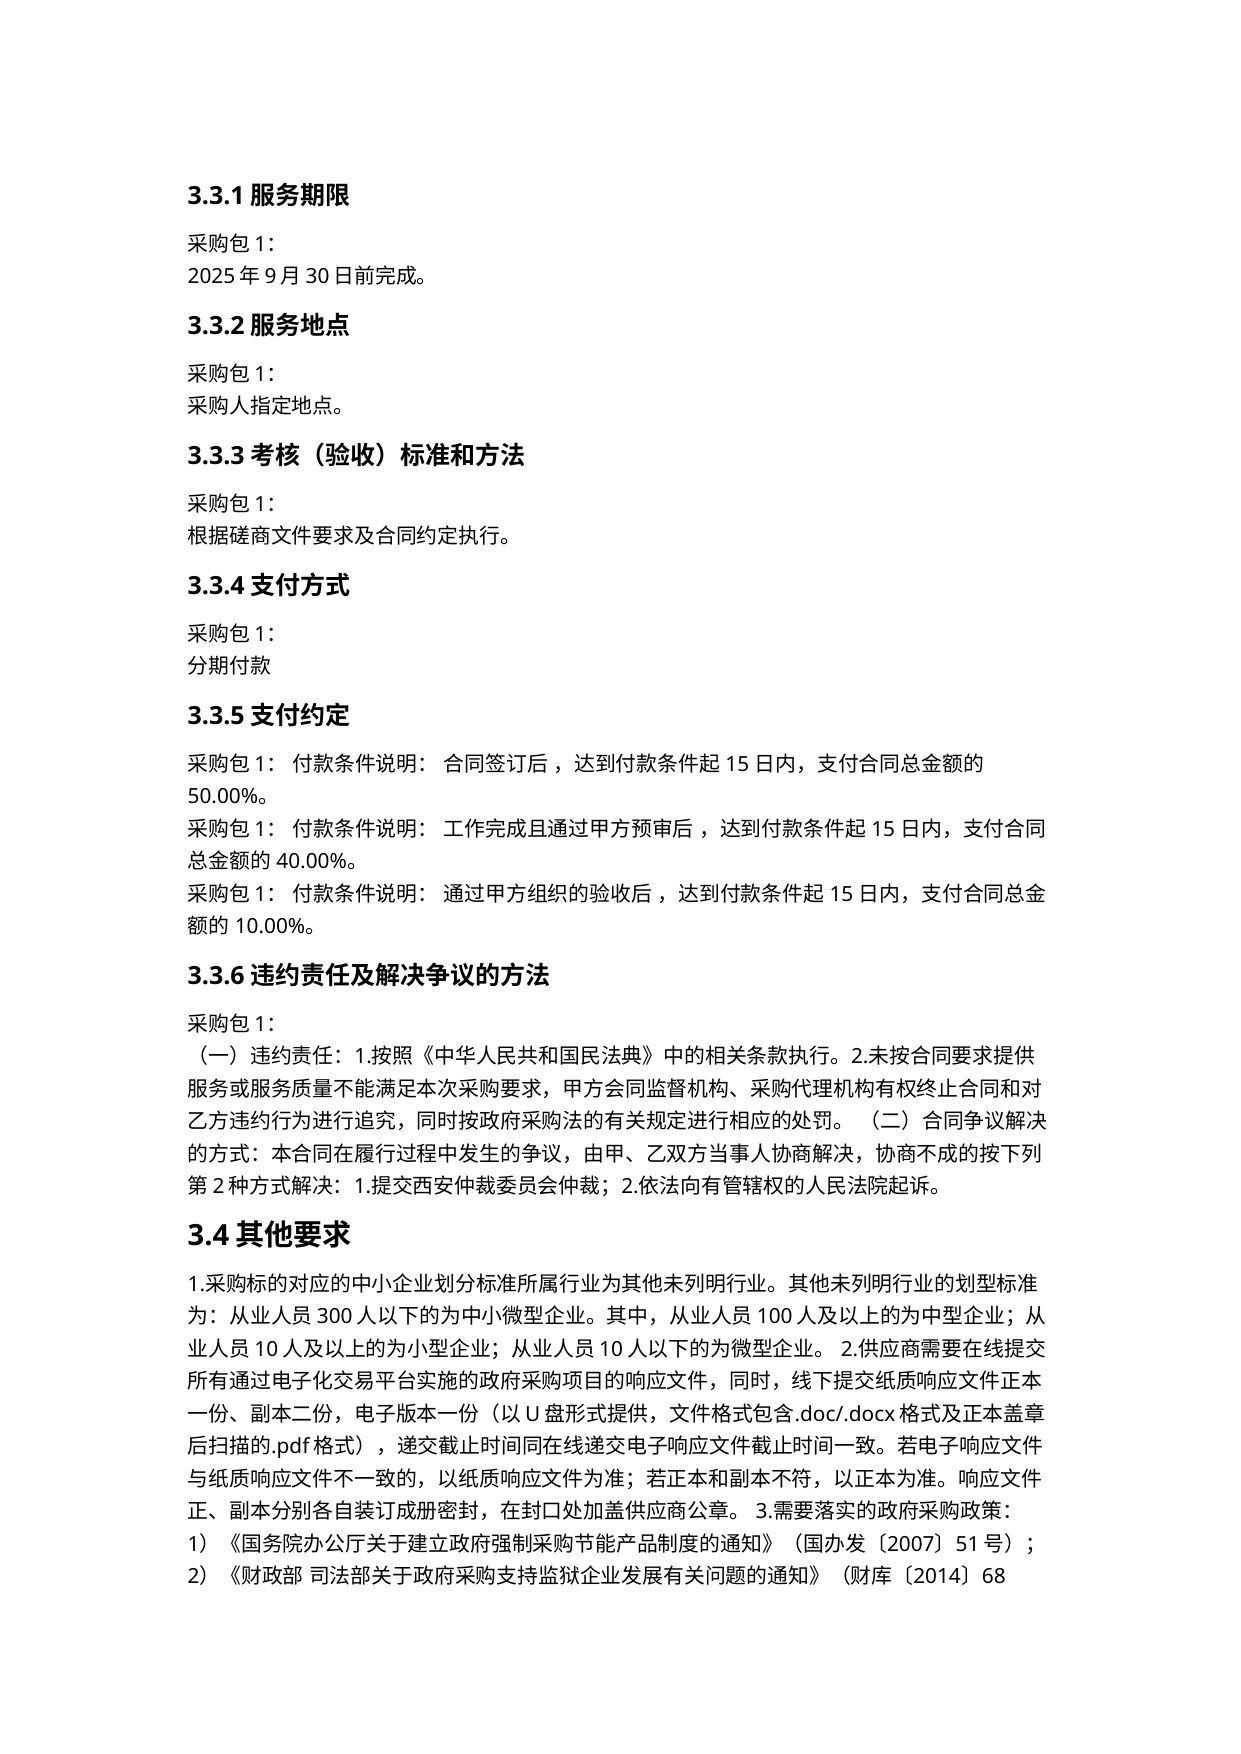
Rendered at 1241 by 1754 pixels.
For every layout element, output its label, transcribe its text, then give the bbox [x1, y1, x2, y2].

text 采购包1： [187, 487, 1053, 519]
text 采购包1： [187, 227, 1053, 259]
text 3.3.5支付约定 [187, 682, 1053, 747]
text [187, 1267, 1053, 1592]
text 3.4其他要求 [187, 1202, 1053, 1267]
text 采购人指定地点。 [187, 389, 1053, 422]
text （一）违约责任：1.按照《中华人民共和国民法典》中的相关条款执行。2.未按合同要求提供服务或服务质量不能满足本次采购要求，甲方会同监督机构、采购代理机构有权终止合同和对乙方违约行为进行追究，同时按政府采购法的有关规定进行相应的处罚。 （二）合同争议解决的方式：本合同在履行过程中发生的争议，由甲、乙双方当事人协商解决，协商不成的按下列第2种方式解决：1.提交西安仲裁委员会仲裁；2.依法向有管辖权的人民法院起诉。 [187, 1039, 1053, 1202]
text 3.3.2服务地点 [187, 292, 1053, 357]
text 采购包1： 付款条件说明： 工作完成且通过甲方预审后 ，达到付款条件起 15 日内，支付合同总金额的 40.00%。 [187, 812, 1053, 877]
text 采购包1： [187, 357, 1053, 389]
text 采购包1： [187, 617, 1053, 649]
text 采购包1： 付款条件说明： 合同签订后 ，达到付款条件起 15 日内，支付合同总金额的 50.00%。 [187, 747, 1053, 812]
text 3.3.3考核（验收）标准和方法 [187, 422, 1053, 487]
text 3.3.6违约责任及解决争议的方法 [187, 942, 1053, 1007]
text 2025年9月30日前完成。 [187, 259, 1053, 292]
text 采购包1： 付款条件说明： 通过甲方组织的验收后 ，达到付款条件起 15 日内，支付合同总金额的 10.00%。 [187, 877, 1053, 942]
text 根据磋商文件要求及合同约定执行。 [187, 519, 1053, 552]
text 3.3.4支付方式 [187, 552, 1053, 617]
text 3.3.1服务期限 [187, 162, 1053, 227]
text 分期付款 [187, 649, 1053, 682]
text 采购包1： [187, 1007, 1053, 1039]
